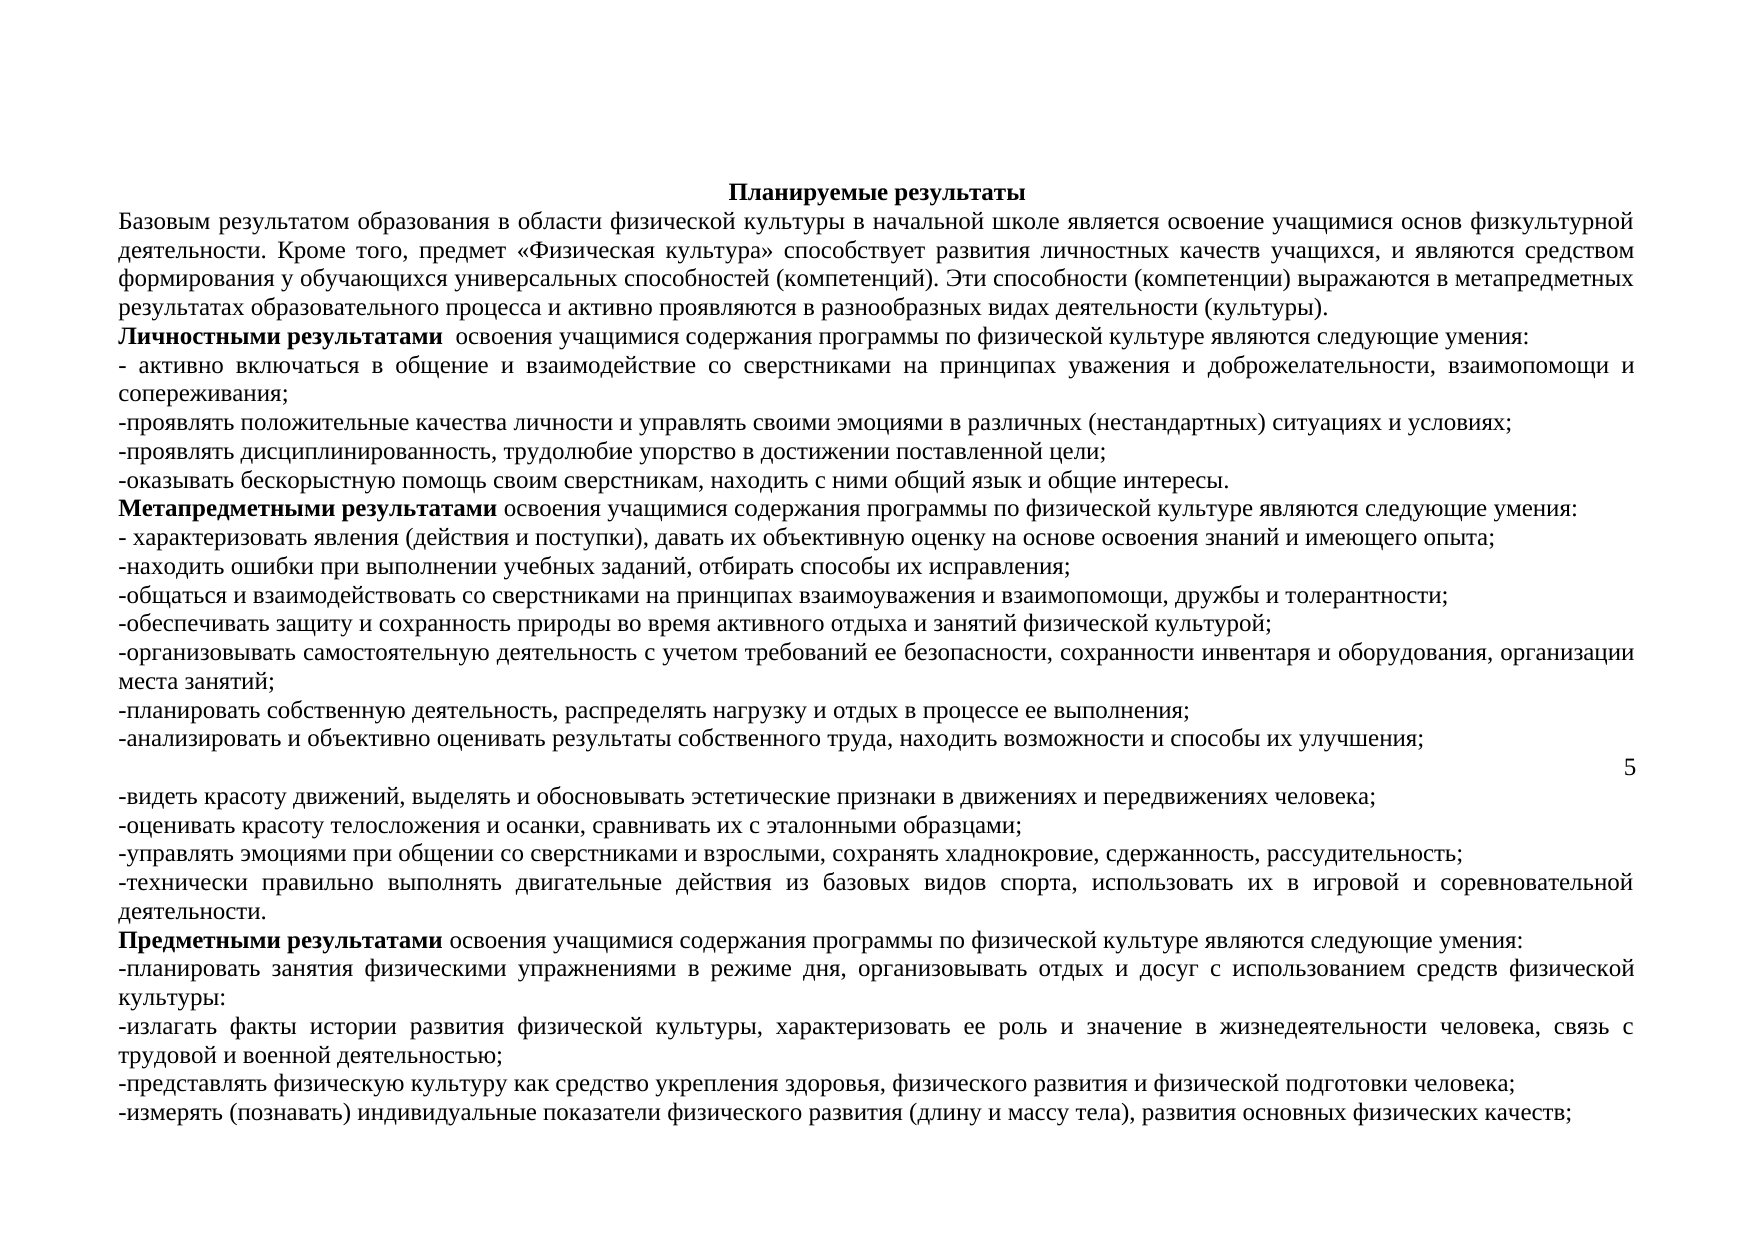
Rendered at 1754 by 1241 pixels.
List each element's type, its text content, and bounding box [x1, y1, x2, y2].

text -проявлять положительные качества личности и управлять своими эмоциями в различных (нестандартных) ситуациях и условиях; [118, 407, 1636, 436]
text - активно включаться в общение и взаимодействие со сверстниками на принципах уважения и доброжелательности, взаимопомощи и сопереживания; [118, 350, 1636, 407]
text Планируемые результаты [118, 177, 1636, 206]
text -планировать собственную деятельность, распределять нагрузку и отдых в процессе ее выполнения; [118, 695, 1636, 723]
text -анализировать и объективно оценивать результаты собственного труда, находить возможности и способы их улучшения; [118, 723, 1636, 752]
text -оказывать бескорыстную помощь своим сверстникам, находить с ними общий язык и общие интересы. [118, 465, 1636, 493]
text -оценивать красоту телосложения и осанки, сравнивать их с эталонными образцами; [118, 810, 1636, 838]
text -измерять (познавать) индивидуальные показатели физического развития (длину и массу тела), развития основных физических качеств; [118, 1097, 1636, 1126]
text Базовым результатом образования в области физической культуры в начальной школе является освоение учащимися основ физкультурной деятельности. Кроме того, предмет «Физическая культура» способствует развития личностных качеств учащихся, и являются средством формирования у обучающихся универсальных способностей (компетенций). Эти способности (компетенции) выражаются в метапредметных результатах образовательного процесса и активно проявляются в разнообразных видах деятельности (культуры). [118, 206, 1636, 321]
text 5 [118, 752, 1636, 781]
text -проявлять дисциплинированность, трудолюбие упорство в достижении поставленной цели; [118, 436, 1636, 465]
text -представлять физическую культуру как средство укрепления здоровья, физического развития и физической подготовки человека; [118, 1068, 1636, 1097]
text -управлять эмоциями при общении со сверстниками и взрослыми, сохранять хладнокровие, сдержанность, рассудительность; [118, 838, 1636, 867]
text -находить ошибки при выполнении учебных заданий, отбирать способы их исправления; [118, 551, 1636, 580]
text -обеспечивать защиту и сохранность природы во время активного отдыха и занятий физической культурой; [118, 608, 1636, 637]
text -общаться и взаимодействовать со сверстниками на принципах взаимоуважения и взаимопомощи, дружбы и толерантности; [118, 580, 1636, 608]
text -излагать факты истории развития физической культуры, характеризовать ее роль и значение в жизнедеятельности человека, связь с трудовой и военной деятельностью; [118, 1011, 1636, 1068]
text -планировать занятия физическими упражнениями в режиме дня, организовывать отдых и досуг с использованием средств физической культуры: [118, 953, 1636, 1011]
text Метапредметными результатами освоения учащимися содержания программы по физической культуре являются следующие умения: [118, 493, 1636, 522]
text Предметными результатами освоения учащимися содержания программы по физической культуре являются следующие умения: [118, 925, 1636, 953]
text -организовывать самостоятельную деятельность с учетом требований ее безопасности, сохранности инвентаря и оборудования, организации места занятий; [118, 637, 1636, 695]
text -видеть красоту движений, выделять и обосновывать эстетические признаки в движениях и передвижениях человека; [118, 781, 1636, 810]
text -технически правильно выполнять двигательные действия из базовых видов спорта, использовать их в игровой и соревновательной деятельности. [118, 867, 1636, 925]
text Личностными результатами освоения учащимися содержания программы по физической культуре являются следующие умения: [118, 321, 1636, 350]
text - характеризовать явления (действия и поступки), давать их объективную оценку на основе освоения знаний и имеющего опыта; [118, 522, 1636, 551]
